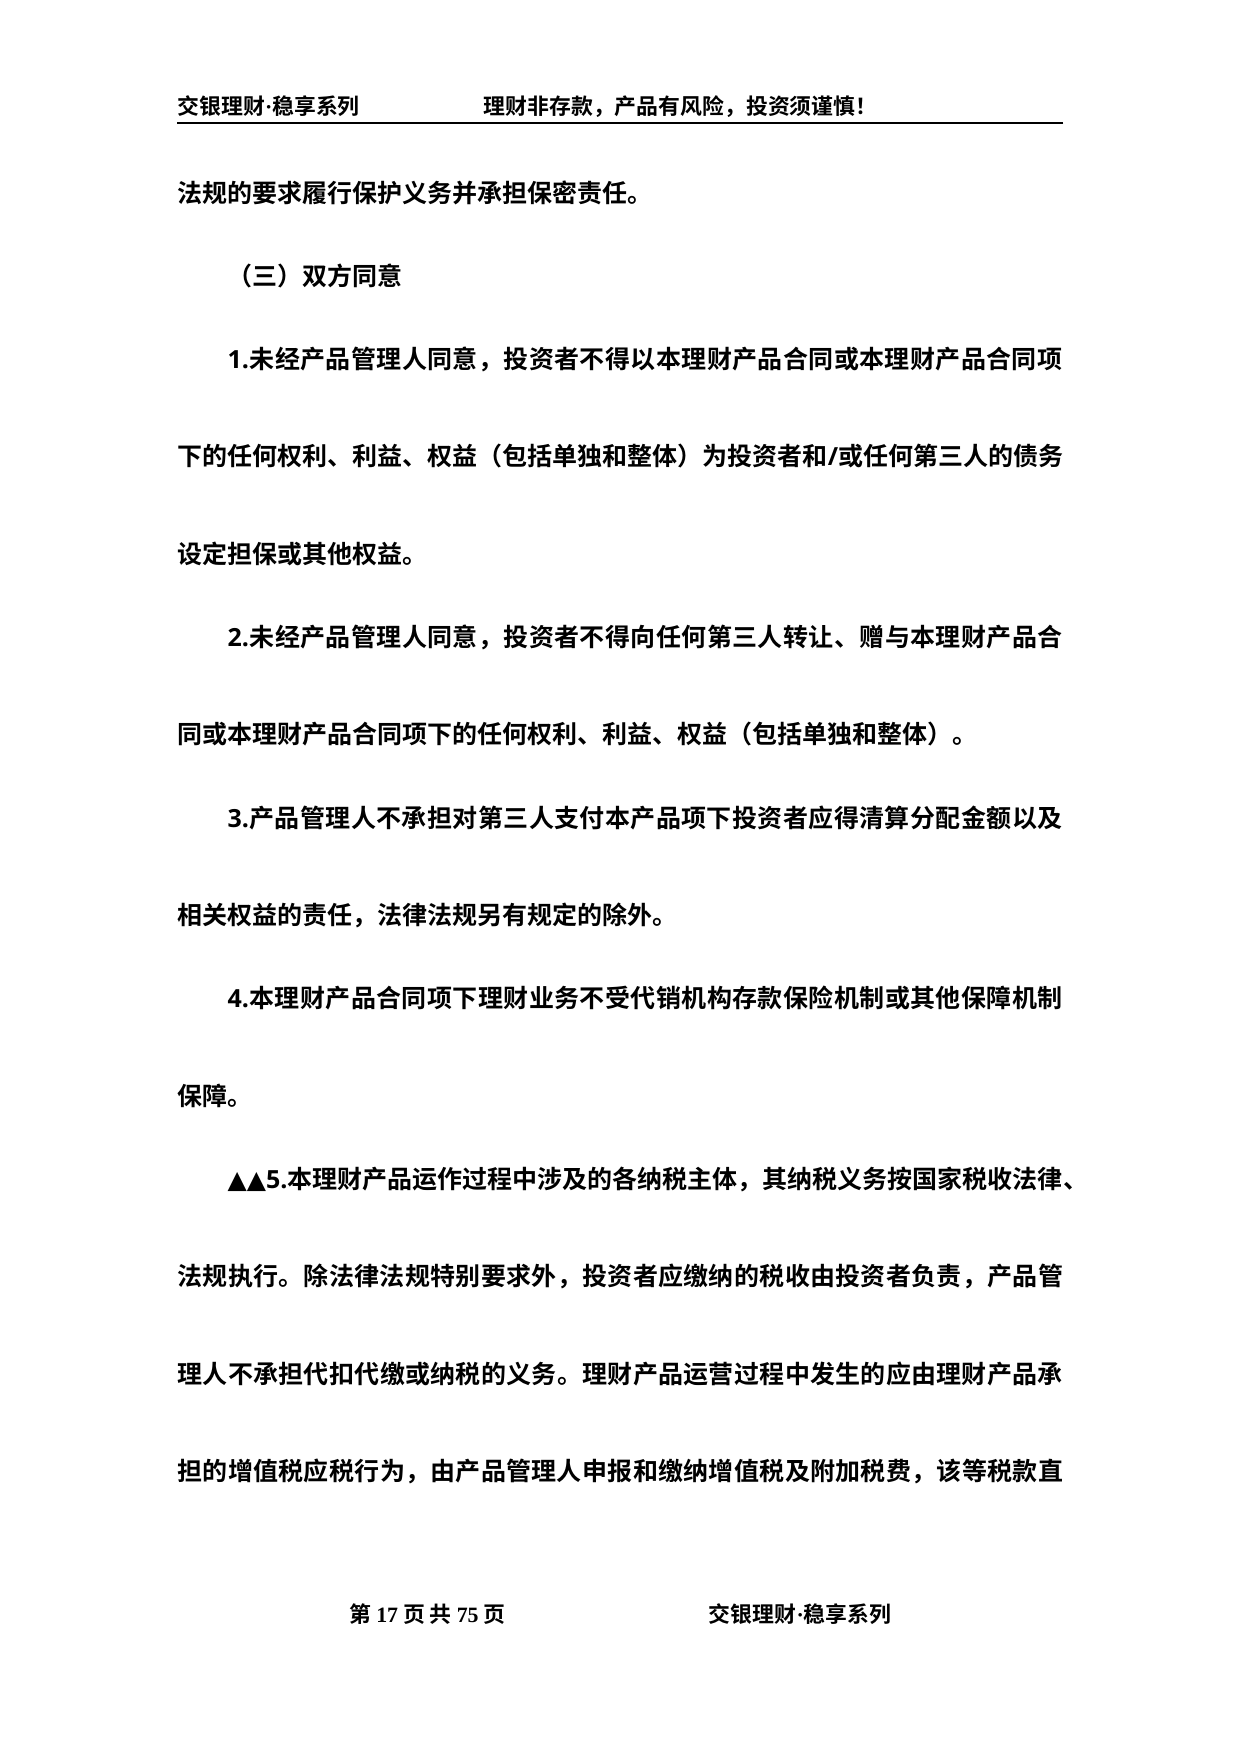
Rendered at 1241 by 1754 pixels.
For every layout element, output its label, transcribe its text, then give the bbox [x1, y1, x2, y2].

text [177, 159, 1063, 224]
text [177, 1145, 1063, 1502]
text （三）双方同意 [177, 242, 1063, 307]
text 4.本理财产品合同项下理财业务不受代销机构存款保险机制或其他保障机制保障。 [177, 964, 1063, 1127]
text 2.未经产品管理人同意，投资者不得向任何第三人转让、赠与本理财产品合同或本理财产品合同项下的任何权利、利益、权益（包括单独和整体）。 [177, 603, 1063, 766]
text 3.产品管理人不承担对第三人支付本产品项下投资者应得清算分配金额以及相关权益的责任，法律法规另有规定的除外。 [177, 784, 1063, 946]
text 1.未经产品管理人同意，投资者不得以本理财产品合同或本理财产品合同项下的任何权利、利益、权益（包括单独和整体）为投资者和/或任何第三人的债务设定担保或其他权益。 [177, 325, 1063, 585]
